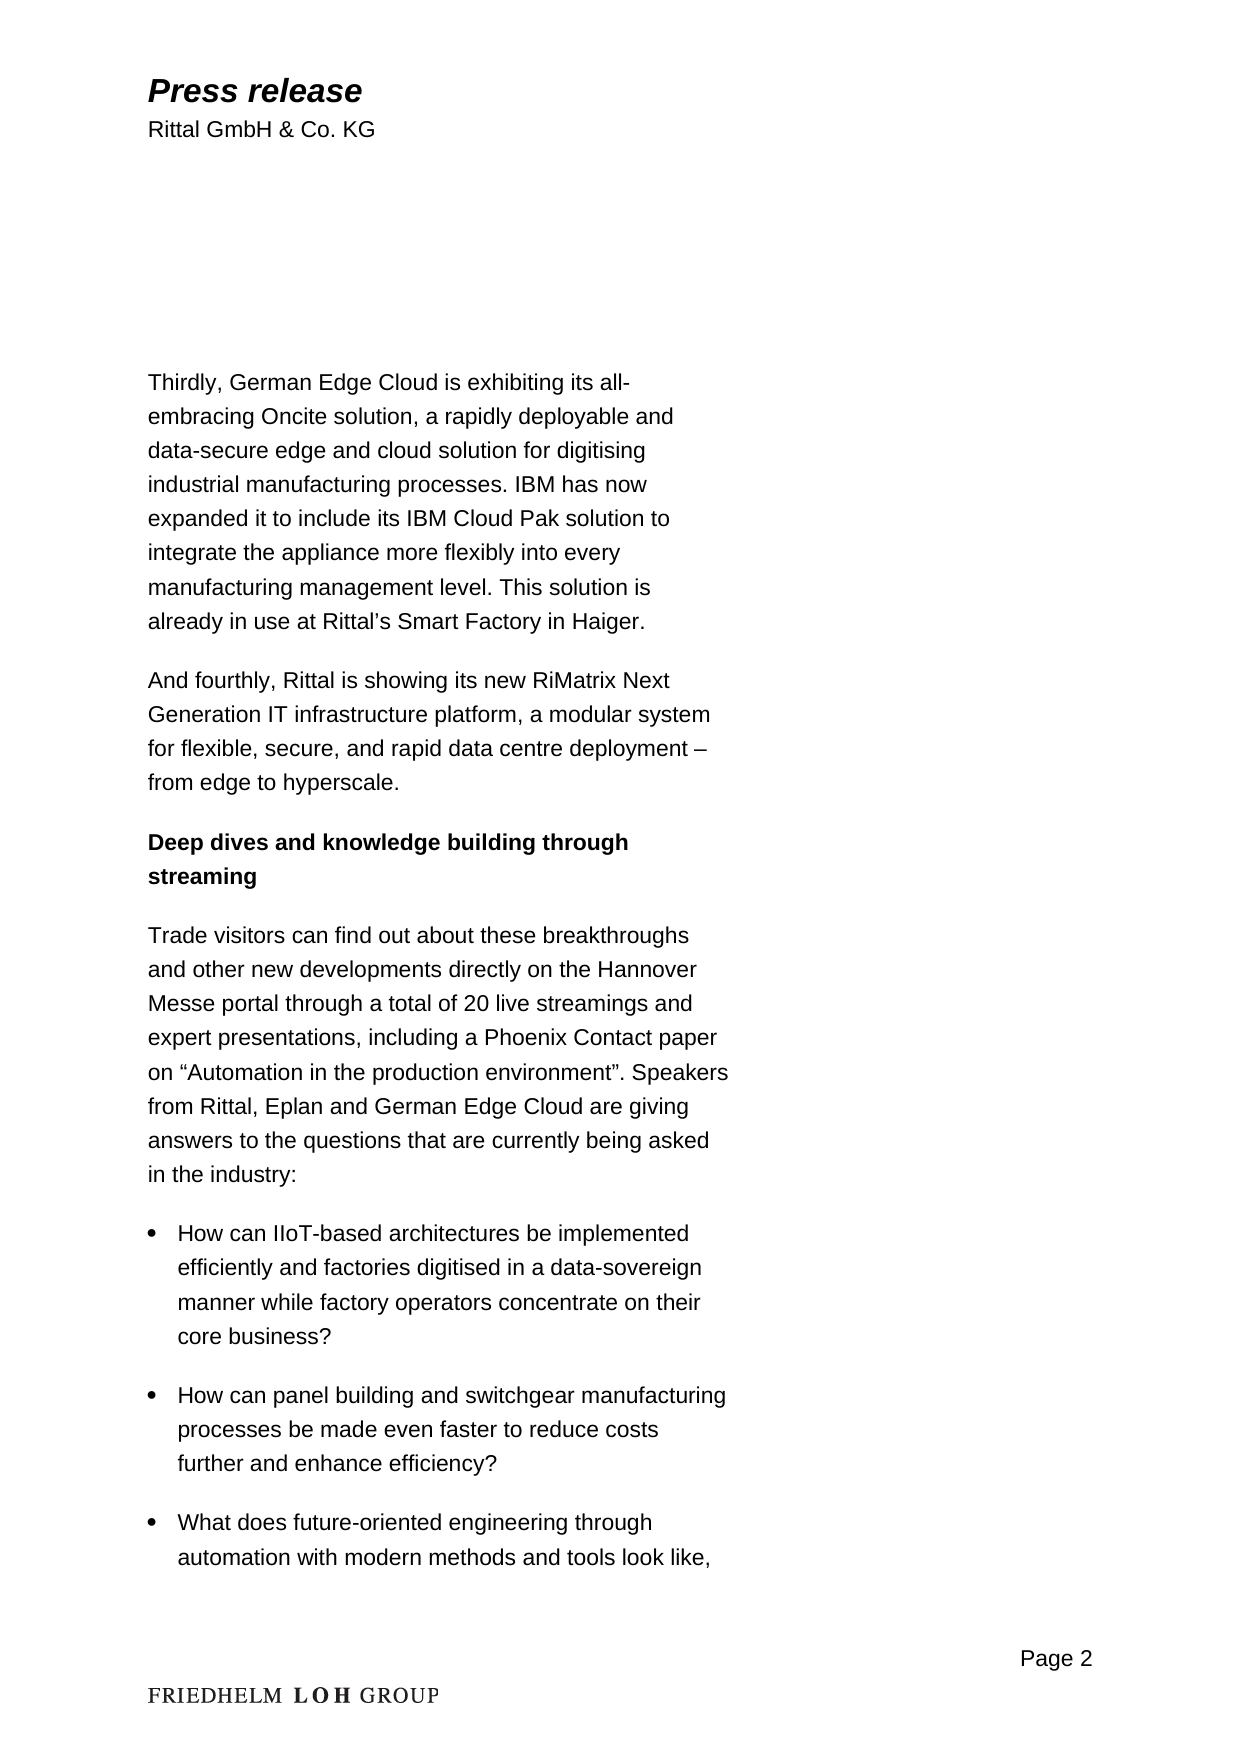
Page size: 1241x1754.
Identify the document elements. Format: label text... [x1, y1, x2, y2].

text Trade visitors can find out about these breakthroughs and other new developments directly on the Hannover Messe portal through a total of 20 live streamings and expert presentations, including a Phoenix Contact paper on “Automation in the production environment”. Speakers from Rittal, Eplan and German Edge Cloud are giving answers to the questions that are currently being asked in the industry: [148, 922, 729, 1187]
text Deep dives and knowledge building through streaming [148, 828, 729, 889]
text And fourthly, Rittal is showing its new RiMatrix Next Generation IT infrastructure platform, a modular system for flexible, secure, and rapid data centre deployment – from edge to hyperscale. [148, 667, 729, 796]
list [148, 1509, 729, 1570]
list How can panel building and switchgear manufacturing processes be made even faster to reduce costs further and enhance efficiency? [148, 1382, 729, 1477]
text Thirdly, German Edge Cloud is exhibiting its all-embracing Oncite solution, a rapidly deployable and data-secure edge and cloud solution for digitising industrial manufacturing processes. IBM has now expanded it to include its IBM Cloud Pak solution to integrate the appliance more flexibly into every manufacturing management level. This solution is already in use at Rittal’s Smart Factory in Haiger. [148, 368, 729, 634]
picture [148, 1687, 438, 1703]
list How can IIoT-based architectures be implemented efficiently and factories digitised in a data-sovereign manner while factory operators concentrate on their core business? [148, 1220, 729, 1349]
